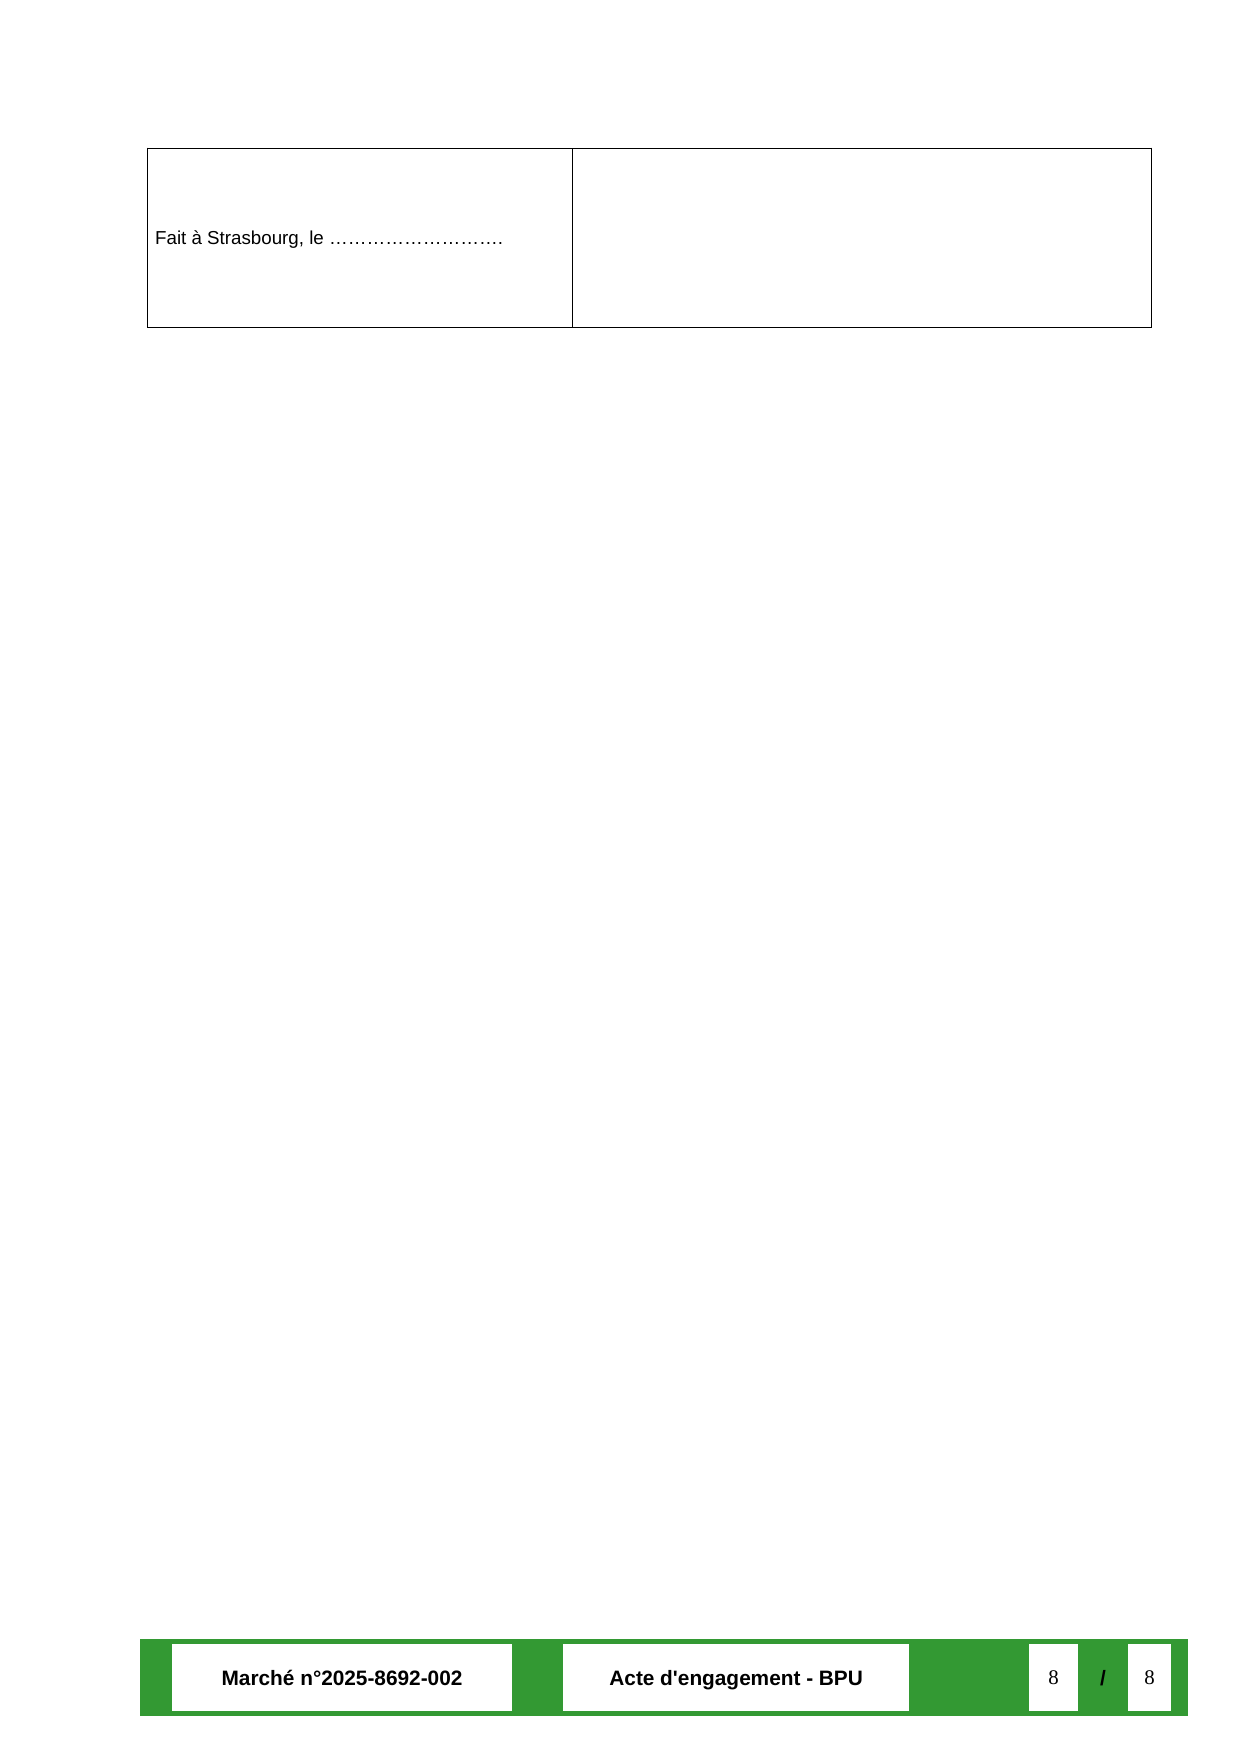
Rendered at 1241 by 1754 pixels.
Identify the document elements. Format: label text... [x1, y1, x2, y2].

table_header Fait à Strasbourg, le ………………………. [148, 149, 572, 327]
table_header [573, 149, 1151, 327]
